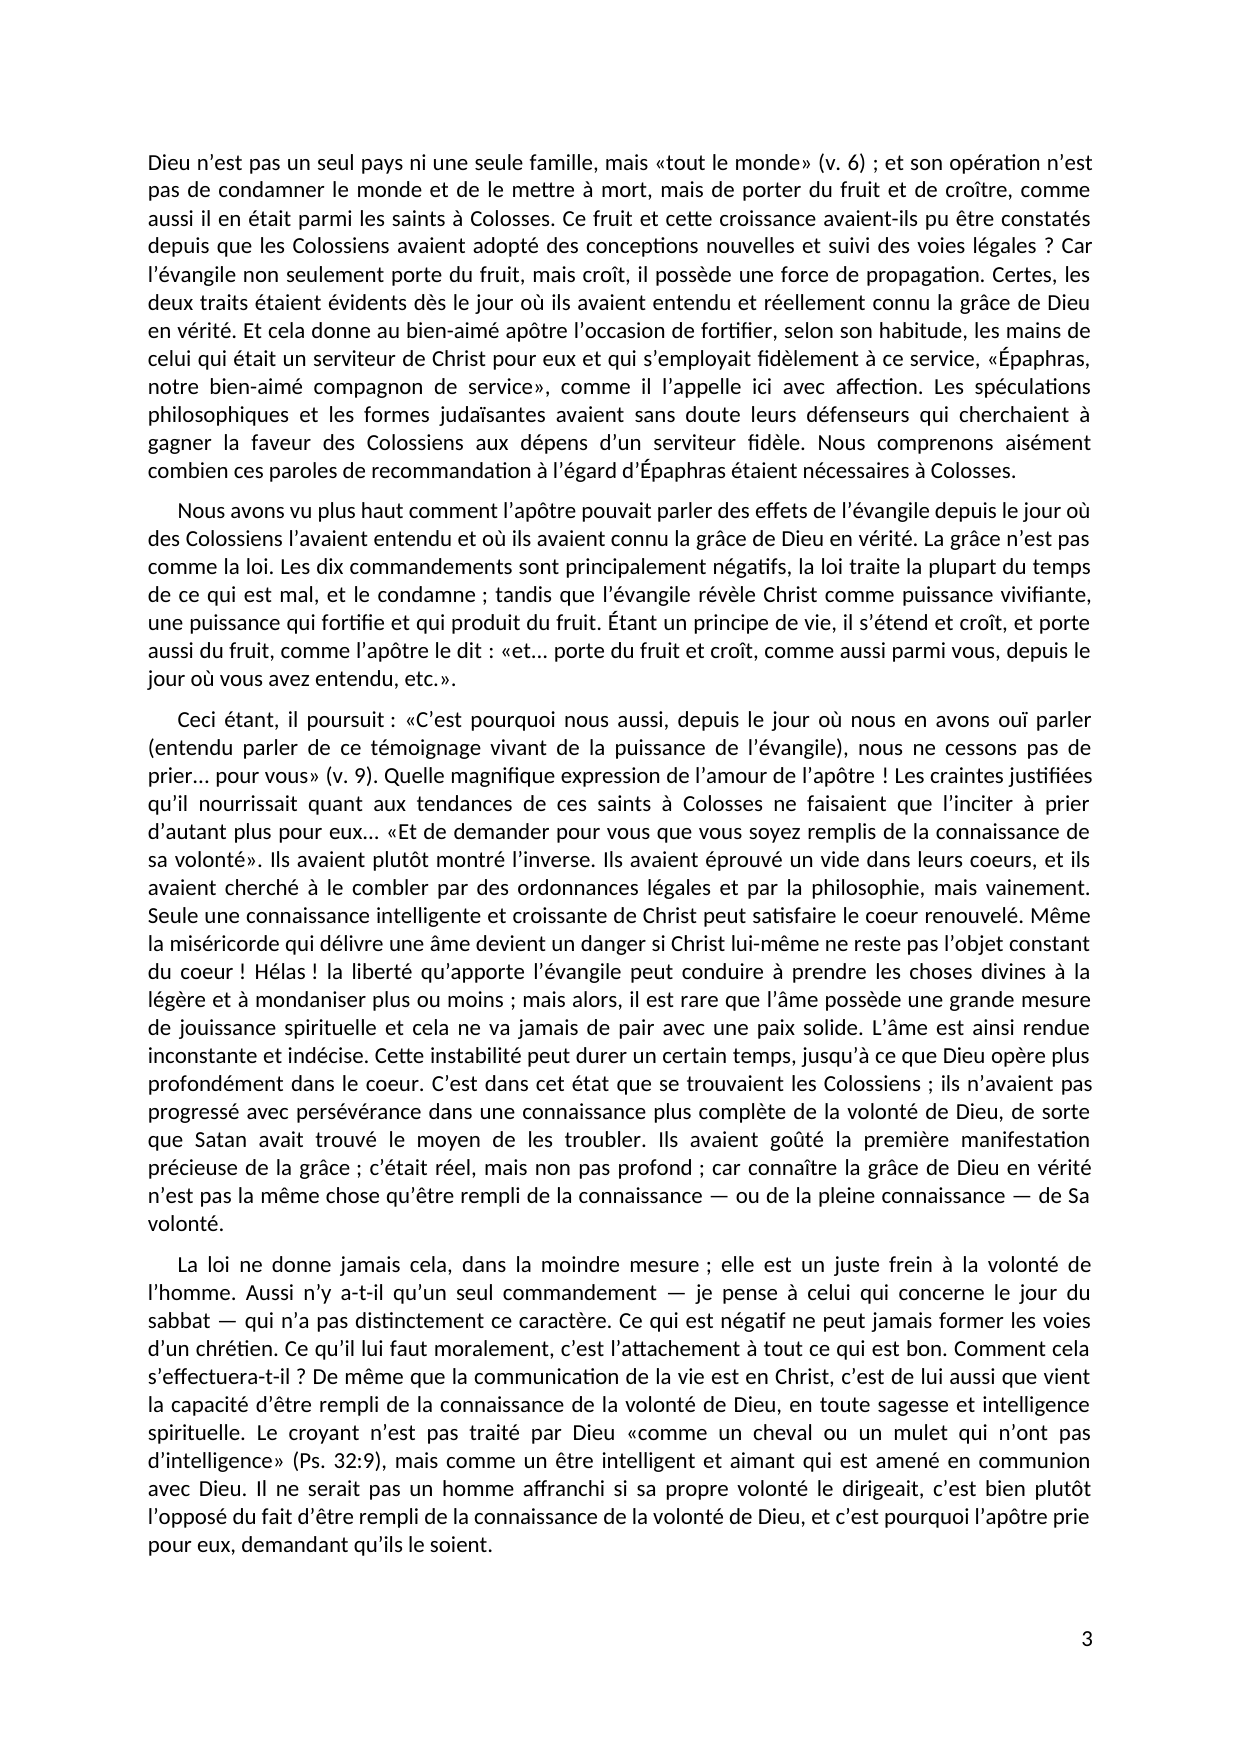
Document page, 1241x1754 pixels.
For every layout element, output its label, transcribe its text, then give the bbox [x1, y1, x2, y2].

text La loi ne donne jamais cela, dans la moindre mesure ; elle est un juste frein à la volonté de l’homme. Aussi n’y a-t-il qu’un seul commandement — je pense à celui qui concerne le jour du sabbat — qui n’a pas distinctement ce caractère. Ce qui est négatif ne peut jamais former les voies d’un chrétien. Ce qu’il lui faut moralement, c’est l’attachement à tout ce qui est bon. Comment cela s’effectuera-t-il ? De même que la communication de la vie est en Christ, c’est de lui aussi que vient la capacité d’être rempli de la connaissance de la volonté de Dieu, en toute sagesse et intelligence spirituelle. Le croyant n’est pas traité par Dieu «comme un cheval ou un mulet qui n’ont pas d’intelligence» (Ps. 32:9), mais comme un être intelligent et aimant qui est amené en communion avec Dieu. Il ne serait pas un homme affranchi si sa propre volonté le dirigeait, c’est bien plutôt l’opposé du fait d’être rempli de la connaissance de la volonté de Dieu, et c’est pourquoi l’apôtre prie pour eux, demandant qu’ils le soient. [148, 1250, 1093, 1558]
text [148, 148, 1093, 484]
text Nous avons vu plus haut comment l’apôtre pouvait parler des effets de l’évangile depuis le jour où des Colossiens l’avaient entendu et où ils avaient connu la grâce de Dieu en vérité. La grâce n’est pas comme la loi. Les dix commandements sont principalement négatifs, la loi traite la plupart du temps de ce qui est mal, et le condamne ; tandis que l’évangile révèle Christ comme puissance vivifiante, une puissance qui fortifie et qui produit du fruit. Étant un principe de vie, il s’étend et croît, et porte aussi du fruit, comme l’apôtre le dit : «et... porte du fruit et croît, comme aussi parmi vous, depuis le jour où vous avez entendu, etc.». [148, 496, 1093, 692]
text Ceci étant, il poursuit : «C’est pourquoi nous aussi, depuis le jour où nous en avons ouï parler (entendu parler de ce témoignage vivant de la puissance de l’évangile), nous ne cessons pas de prier... pour vous» (v. 9). Quelle magnifique expression de l’amour de l’apôtre ! Les craintes justifiées qu’il nourrissait quant aux tendances de ces saints à Colosses ne faisaient que l’inciter à prier d’autant plus pour eux... «Et de demander pour vous que vous soyez remplis de la connaissance de sa volonté». Ils avaient plutôt montré l’inverse. Ils avaient éprouvé un vide dans leurs coeurs, et ils avaient cherché à le combler par des ordonnances légales et par la philosophie, mais vainement. Seule une connaissance intelligente et croissante de Christ peut satisfaire le coeur renouvelé. Même la miséricorde qui délivre une âme devient un danger si Christ lui-même ne reste pas l’objet constant du coeur ! Hélas ! la liberté qu’apporte l’évangile peut conduire à prendre les choses divines à la légère et à mondaniser plus ou moins ; mais alors, il est rare que l’âme possède une grande mesure de jouissance spirituelle et cela ne va jamais de pair avec une paix solide. L’âme est ainsi rendue inconstante et indécise. Cette instabilité peut durer un certain temps, jusqu’à ce que Dieu opère plus profondément dans le coeur. C’est dans cet état que se trouvaient les Colossiens ; ils n’avaient pas progressé avec persévérance dans une connaissance plus complète de la volonté de Dieu, de sorte que Satan avait trouvé le moyen de les troubler. Ils avaient goûté la première manifestation précieuse de la grâce ; c’était réel, mais non pas profond ; car connaître la grâce de Dieu en vérité n’est pas la même chose qu’être rempli de la connaissance — ou de la pleine connaissance — de Sa volonté. [148, 705, 1093, 1237]
